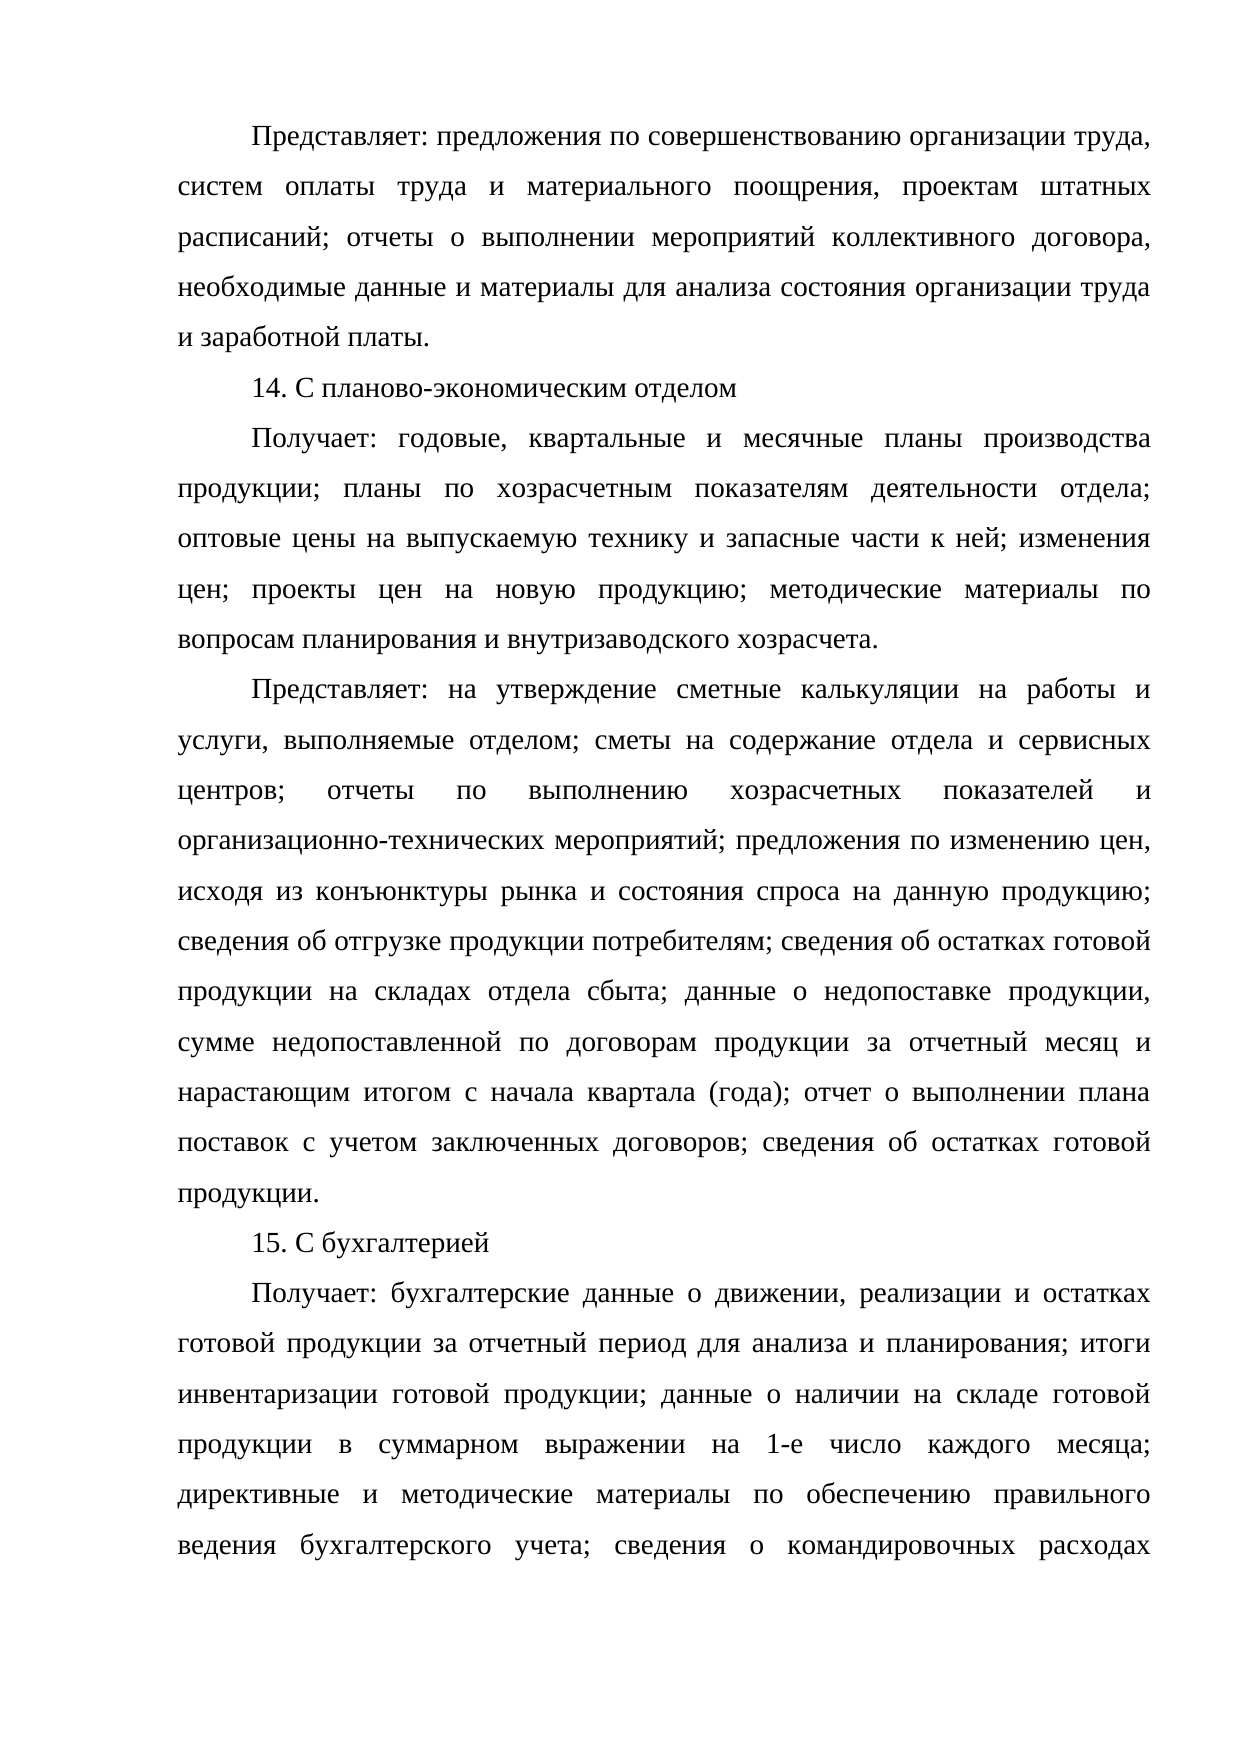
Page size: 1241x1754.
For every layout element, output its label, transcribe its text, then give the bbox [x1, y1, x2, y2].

text 15. С бухгалтерией [177, 1225, 1152, 1258]
text Получает: годовые, квартальные и месячные планы производства продукции; планы по хозрасчетным показателям деятельности отдела; оптовые цены на выпускаемую технику и запасные части к ней; изменения цен; проекты цен на новую продукцию; методические материалы по вопросам планирования и внутризаводского хозрасчета. [177, 420, 1152, 655]
text Представляет: предложения по совершенствованию организации труда, систем оплаты труда и материального поощрения, проектам штатных расписаний; отчеты о выполнении мероприятий коллективного договора, необходимые данные и материалы для анализа состояния организации труда и заработной платы. [177, 118, 1152, 353]
text Представляет: на утверждение сметные калькуляции на работы и услуги, выполняемые отделом; сметы на содержание отдела и сервисных центров; отчеты по выполнению хозрасчетных показателей и организационно-технических мероприятий; предложения по изменению цен, исходя из конъюнктуры рынка и состояния спроса на данную продукцию; сведения об отгрузке продукции потребителям; сведения об остатках готовой продукции на складах отдела сбыта; данные о недопоставке продукции, сумме недопоставленной по договорам продукции за отчетный месяц и нарастающим итогом с начала квартала (года); отчет о выполнении плана поставок с учетом заключенных договоров; сведения об остатках готовой продукции. [177, 672, 1152, 1208]
text 14. С планово-экономическим отделом [177, 370, 1152, 403]
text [177, 1275, 1152, 1560]
